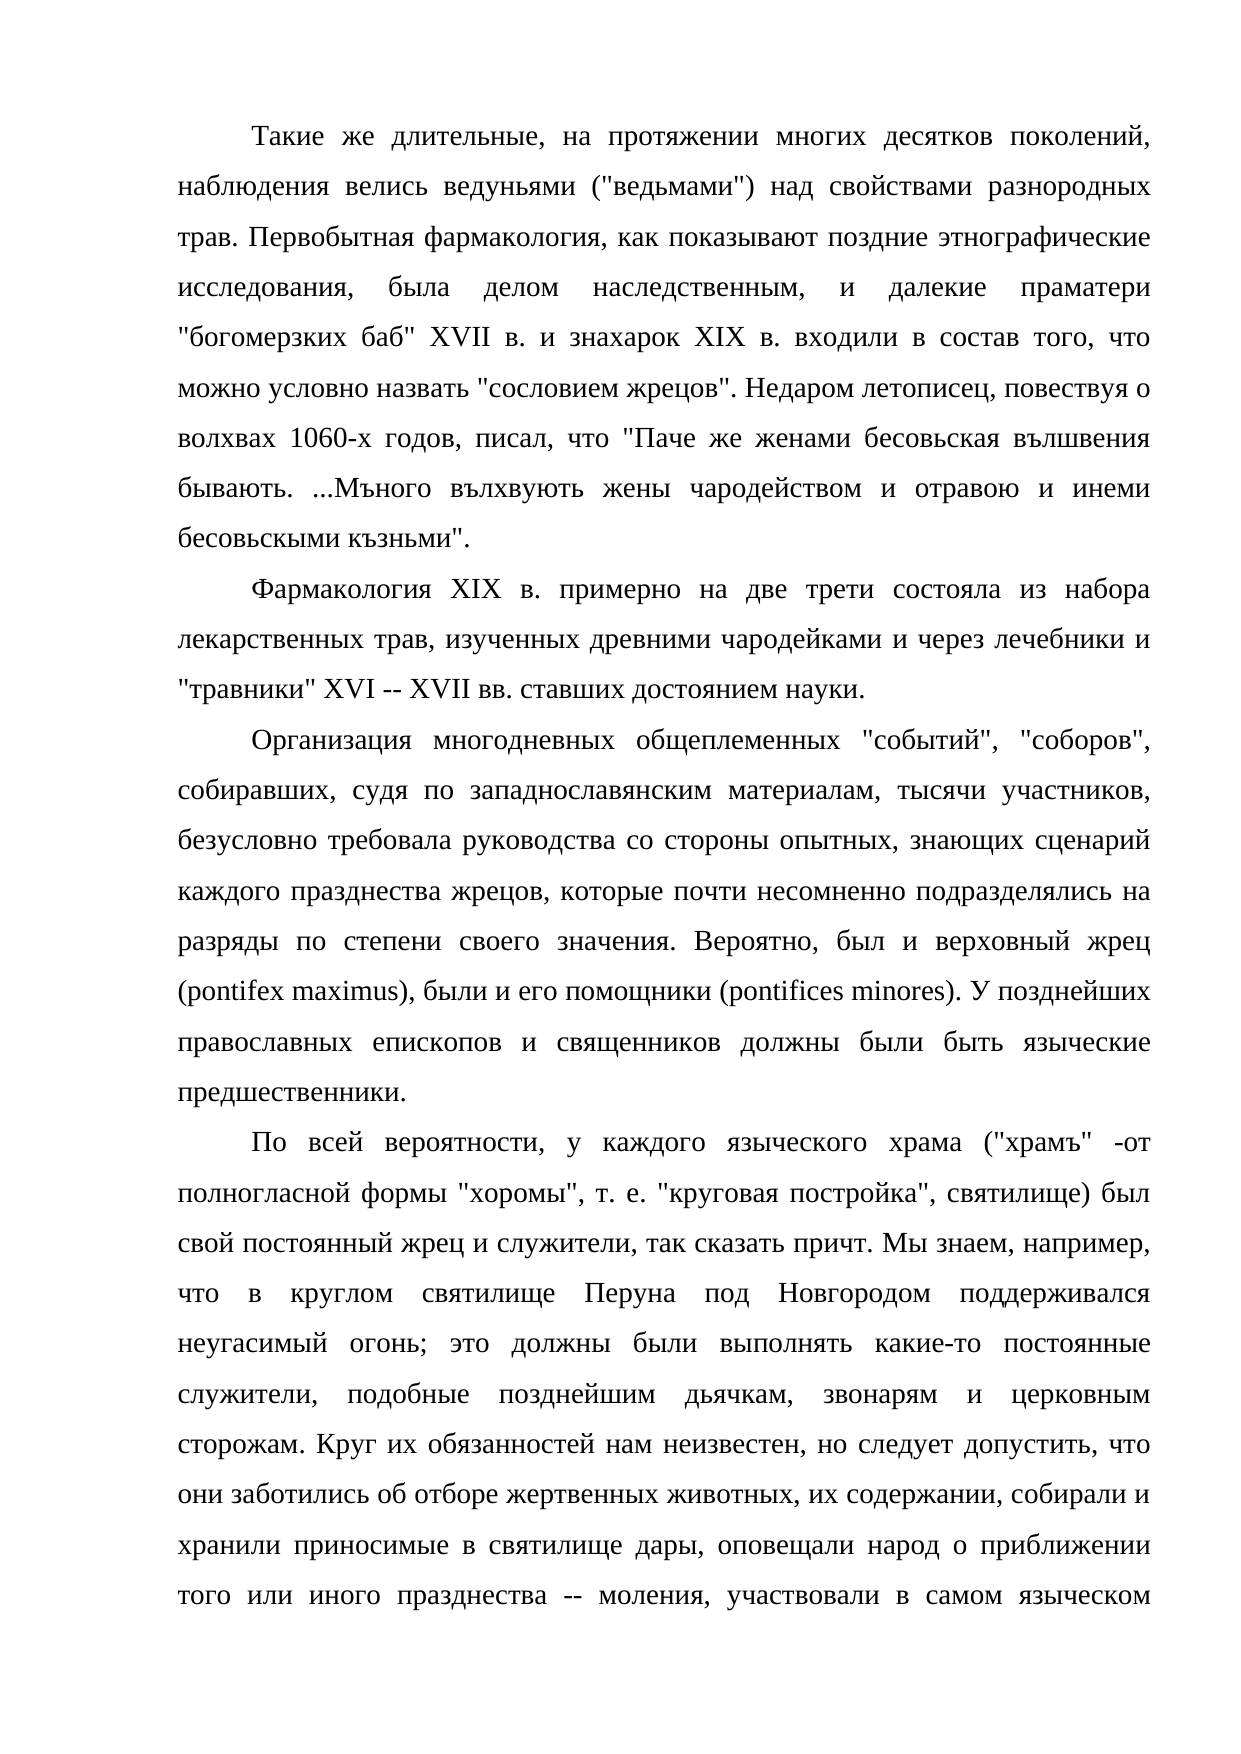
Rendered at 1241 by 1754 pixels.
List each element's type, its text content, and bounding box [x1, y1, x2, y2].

text Такие же длительные, на протяжении многих десятков поколений, наблюдения велись ведуньями ("ведьмами") над свойствами разнородных трав. Первобытная фармакология, как показывают поздние этнографические исследования, была делом наследственным, и далекие праматери "богомерзких баб" XVII в. и знахарок XIX в. входили в состав того, что можно условно назвать "сословием жрецов". Недаром летописец, повествуя о волхвах 1060-х годов, писал, что "Паче же женами бесовьская вълшвения бывають. ...Мъного вълхвують жены чародейством и отравою и инеми бесовьскыми къзньми". [177, 118, 1152, 554]
text Фармакология XIX в. примерно на две трети состояла из набора лекарственных трав, изученных древними чародейками и через лечебники и "травники" XVI -- XVII вв. ставших достоянием науки. [177, 571, 1152, 705]
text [177, 1124, 1152, 1611]
text Организация многодневных общеплеменных "событий", "соборов", собиравших, судя по западнославянским материалам, тысячи участников, безусловно требовала руководства со стороны опытных, знающих сценарий каждого празднества жрецов, которые почти несомненно подразделялись на разряды по степени своего значения. Вероятно, был и верховный жрец (pontifex maximus), были и его помощники (pontifices minores). У позднейших православных епископов и священников должны были быть языческие предшественники. [177, 722, 1152, 1108]
